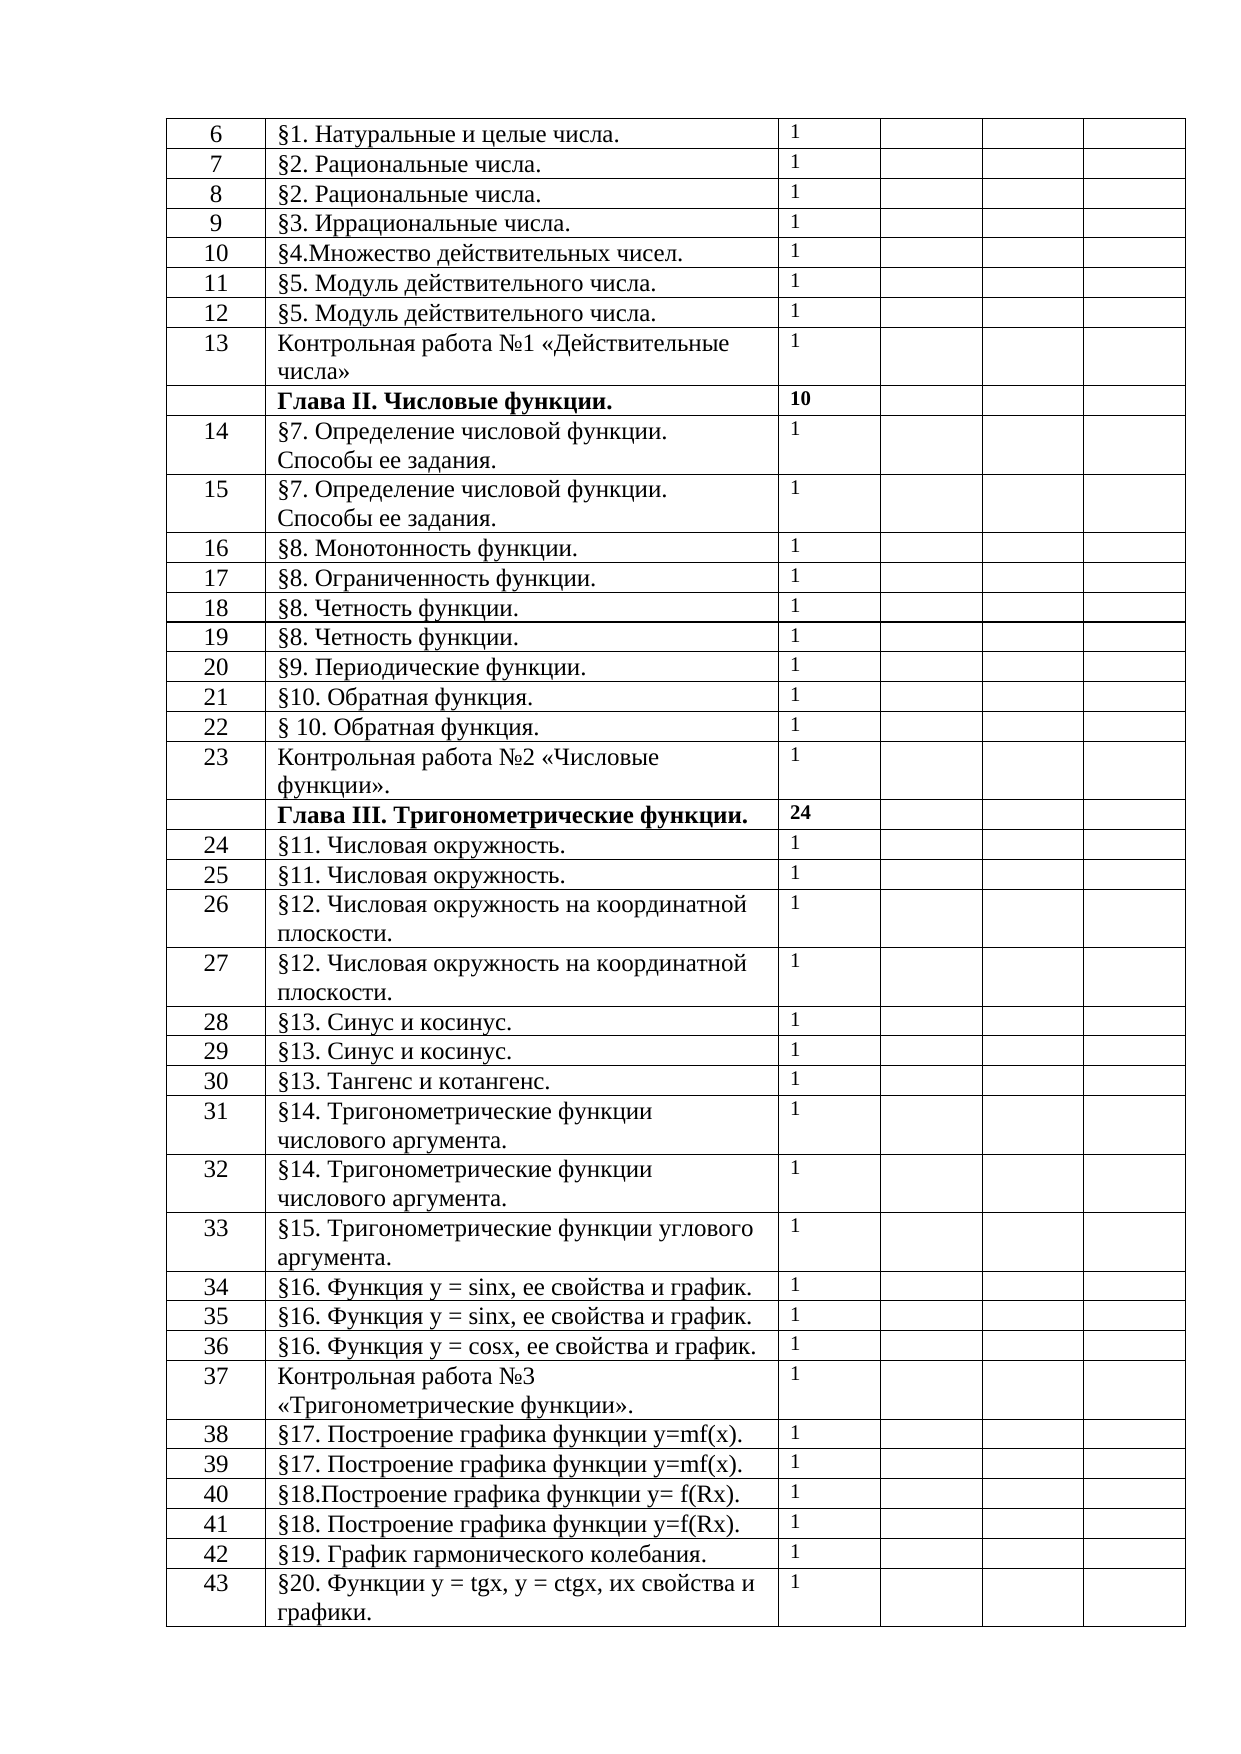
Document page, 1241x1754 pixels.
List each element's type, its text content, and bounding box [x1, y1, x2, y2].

table_cell 20 [167, 652, 265, 681]
table_cell [881, 1007, 982, 1035]
table_cell 1 [779, 1509, 880, 1538]
table_cell Глава III. Тригонометрические функции. [266, 800, 778, 829]
table_cell [1084, 238, 1185, 267]
table_cell 31 [167, 1096, 265, 1153]
table_cell 1 [779, 149, 880, 178]
table_cell [1084, 800, 1185, 829]
table_cell [983, 533, 1083, 562]
table_cell §11. Числовая окружность. [266, 860, 778, 888]
table_cell [983, 328, 1083, 385]
table_cell [1084, 298, 1185, 327]
table_cell 1 [779, 948, 880, 1006]
table_cell [881, 563, 982, 592]
table_cell [1084, 1213, 1185, 1271]
table_cell 22 [167, 712, 265, 741]
table_cell §10. Обратная функция. [266, 682, 778, 711]
table_cell 24 [779, 800, 880, 829]
table_cell [1084, 1420, 1185, 1448]
table_cell [1084, 890, 1185, 947]
table_cell §14. Тригонометрические функции числового аргумента. [266, 1155, 778, 1212]
table_cell §15. Тригонометрические функции углового аргумента. [266, 1213, 778, 1271]
table_cell [1084, 742, 1185, 799]
table_cell [881, 593, 982, 621]
table_cell [881, 1569, 982, 1626]
table_cell 41 [167, 1509, 265, 1538]
table_cell 1 [779, 712, 880, 741]
table_cell [881, 238, 982, 267]
table_cell Контрольная работа №1 «Действительные числа» [266, 328, 778, 385]
table_cell [983, 475, 1083, 532]
table_cell [881, 1301, 982, 1330]
table_cell [983, 179, 1083, 207]
table_cell 12 [167, 298, 265, 327]
table_cell 34 [167, 1272, 265, 1300]
table_cell [983, 1096, 1083, 1153]
table_cell [983, 1539, 1083, 1567]
table_cell 1 [779, 1539, 880, 1567]
table_cell [881, 830, 982, 859]
table_cell 1 [779, 416, 880, 473]
table_cell [881, 533, 982, 562]
table_cell [1084, 593, 1185, 621]
table_cell [881, 1155, 982, 1212]
table_cell [1084, 860, 1185, 888]
table_cell [1084, 386, 1185, 415]
table_cell [881, 1066, 982, 1095]
table_cell [1084, 1449, 1185, 1478]
table_cell [881, 268, 982, 297]
table_cell [983, 209, 1083, 237]
table_cell [881, 1272, 982, 1300]
table_cell 29 [167, 1036, 265, 1065]
table_cell [1084, 1331, 1185, 1360]
table_cell 1 [779, 1066, 880, 1095]
table_cell 10 [167, 238, 265, 267]
table_cell §17. Построение графика функции y=mf(x). [266, 1420, 778, 1448]
table_cell §5. Модуль действительного числа. [266, 298, 778, 327]
table_cell [881, 1420, 982, 1448]
table_cell 19 [167, 623, 265, 651]
table_cell Контрольная работа №2 «Числовые функции». [266, 742, 778, 799]
table_cell [881, 1479, 982, 1508]
table_cell 38 [167, 1420, 265, 1448]
table_cell 26 [167, 890, 265, 947]
table_cell [983, 1301, 1083, 1330]
table_cell 43 [167, 1569, 265, 1626]
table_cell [266, 1569, 778, 1626]
table_cell [983, 652, 1083, 681]
table_cell 1 [779, 1569, 880, 1626]
table_cell [1084, 328, 1185, 385]
table_cell [1084, 1096, 1185, 1153]
table_cell 39 [167, 1449, 265, 1478]
table_cell [1084, 1301, 1185, 1330]
table_cell 1 [779, 593, 880, 621]
table_cell 13 [167, 328, 265, 385]
table_cell [881, 1509, 982, 1538]
table_cell [1084, 533, 1185, 562]
table_cell 17 [167, 563, 265, 592]
table_cell 35 [167, 1301, 265, 1330]
table_cell [983, 298, 1083, 327]
table_cell 8 [167, 179, 265, 207]
table_cell [1084, 1539, 1185, 1567]
table_cell [983, 1155, 1083, 1212]
table_cell [881, 800, 982, 829]
table_cell [983, 800, 1083, 829]
table_cell 15 [167, 475, 265, 532]
table_cell [983, 1479, 1083, 1508]
table_cell [1084, 830, 1185, 859]
table_cell [1084, 149, 1185, 178]
table_cell [983, 682, 1083, 711]
table_cell [881, 179, 982, 207]
table_cell [983, 1272, 1083, 1300]
table_cell 1 [779, 830, 880, 859]
table_cell [983, 742, 1083, 799]
table_cell [1084, 1155, 1185, 1212]
table_cell [881, 682, 982, 711]
table_cell [1084, 652, 1185, 681]
table_cell [881, 1361, 982, 1418]
table_cell [1084, 179, 1185, 207]
table_cell §8. Четность функции. [266, 623, 778, 651]
table_cell 28 [167, 1007, 265, 1035]
table_cell [983, 563, 1083, 592]
table_cell [1084, 119, 1185, 148]
table_cell §12. Числовая окружность на координатной плоскости. [266, 948, 778, 1006]
table_cell §7. Определение числовой функции. Способы ее задания. [266, 475, 778, 532]
table_cell 1 [779, 179, 880, 207]
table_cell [266, 119, 778, 148]
table_cell [983, 119, 1083, 148]
table_cell [983, 1449, 1083, 1478]
table_cell 1 [779, 1420, 880, 1448]
table_cell §3. Иррациональные числа. [266, 209, 778, 237]
table_cell [983, 416, 1083, 473]
table_cell [1084, 682, 1185, 711]
table_cell [983, 386, 1083, 415]
table_cell 1 [779, 1155, 880, 1212]
table_cell [983, 712, 1083, 741]
table_cell [983, 1213, 1083, 1271]
table_cell §14. Тригонометрические функции числового аргумента. [266, 1096, 778, 1153]
table_cell §13. Тангенс и котангенс. [266, 1066, 778, 1095]
table_cell §9. Периодические функции. [266, 652, 778, 681]
table_cell [983, 1036, 1083, 1065]
table_cell 32 [167, 1155, 265, 1212]
table_cell [1084, 475, 1185, 532]
table_cell [1084, 1007, 1185, 1035]
table_cell 10 [779, 386, 880, 415]
table_cell 1 [779, 742, 880, 799]
table_cell 1 [779, 1479, 880, 1508]
table_cell [881, 742, 982, 799]
table_cell 25 [167, 860, 265, 888]
table_cell [983, 1569, 1083, 1626]
table_cell §18. Построение графика функции у=f(Rx). [266, 1509, 778, 1538]
table_cell 27 [167, 948, 265, 1006]
table_cell [983, 1420, 1083, 1448]
table_cell 1 [779, 682, 880, 711]
table_cell [881, 416, 982, 473]
table_cell §18.Построение графика функции y= f(Rx). [266, 1479, 778, 1508]
table_cell §13. Синус и косинус. [266, 1036, 778, 1065]
table_cell [1084, 1569, 1185, 1626]
table_cell 1 [779, 268, 880, 297]
table_cell 7 [167, 149, 265, 178]
table_cell 42 [167, 1539, 265, 1567]
table_cell [983, 149, 1083, 178]
table_cell §8. Монотонность функции. [266, 533, 778, 562]
table_cell [881, 1213, 982, 1271]
table_cell §4.Множество действительных чисел. [266, 238, 778, 267]
table_cell §8. Четность функции. [266, 593, 778, 621]
table_cell [881, 860, 982, 888]
table_cell 6 [167, 119, 265, 148]
table_cell 1 [779, 119, 880, 148]
table_cell [983, 948, 1083, 1006]
table_cell [881, 149, 982, 178]
table_cell [881, 209, 982, 237]
table_cell 1 [779, 1007, 880, 1035]
table_cell 1 [779, 475, 880, 532]
table_cell [881, 475, 982, 532]
table_cell [1084, 948, 1185, 1006]
table_cell [1084, 1036, 1185, 1065]
table_cell 1 [779, 563, 880, 592]
table_cell Контрольная работа №3 «Тригонометрические функции». [266, 1361, 778, 1418]
table_cell 1 [779, 1272, 880, 1300]
table_cell 40 [167, 1479, 265, 1508]
table_cell 37 [167, 1361, 265, 1418]
table_cell [1084, 1479, 1185, 1508]
table_cell [881, 948, 982, 1006]
table_cell 1 [779, 533, 880, 562]
table_cell 21 [167, 682, 265, 711]
table_cell [983, 860, 1083, 888]
table_cell [881, 119, 982, 148]
table_cell [983, 593, 1083, 621]
table_cell 1 [779, 328, 880, 385]
table_cell [1084, 416, 1185, 473]
table_cell [167, 386, 265, 415]
table_cell §17. Построение графика функции y=mf(x). [266, 1449, 778, 1478]
table_cell 1 [779, 860, 880, 888]
table_cell [1084, 563, 1185, 592]
table_cell §12. Числовая окружность на координатной плоскости. [266, 890, 778, 947]
table_cell 24 [167, 830, 265, 859]
table_cell [1084, 623, 1185, 651]
table_cell [881, 890, 982, 947]
table_cell 1 [779, 1096, 880, 1153]
table_cell §19. График гармонического колебания. [266, 1539, 778, 1567]
table_cell §7. Определение числовой функции. Способы ее задания. [266, 416, 778, 473]
table_cell [881, 386, 982, 415]
table_cell [881, 1036, 982, 1065]
table_cell §16. Функция y = cosx, ее свойства и график. [266, 1331, 778, 1360]
table_cell 1 [779, 298, 880, 327]
table_cell 18 [167, 593, 265, 621]
table_cell [881, 712, 982, 741]
table_cell [881, 1096, 982, 1153]
table_cell [881, 1539, 982, 1567]
table_cell [1084, 1361, 1185, 1418]
table_cell [983, 1361, 1083, 1418]
table_cell Глава II. Числовые функции. [266, 386, 778, 415]
table_cell 1 [779, 623, 880, 651]
table_cell §2. Рациональные числа. [266, 179, 778, 207]
table_cell [983, 890, 1083, 947]
table_cell § 10. Обратная функция. [266, 712, 778, 741]
table_cell [1084, 209, 1185, 237]
table_cell [983, 1066, 1083, 1095]
table_cell [983, 623, 1083, 651]
table_cell 16 [167, 533, 265, 562]
table_cell [983, 238, 1083, 267]
table_cell 30 [167, 1066, 265, 1095]
table_cell 23 [167, 742, 265, 799]
table_cell §8. Ограниченность функции. [266, 563, 778, 592]
table_cell [1084, 1509, 1185, 1538]
table_cell [1084, 712, 1185, 741]
table_cell 1 [779, 890, 880, 947]
table_cell 14 [167, 416, 265, 473]
table_cell [881, 652, 982, 681]
table_cell [1084, 1066, 1185, 1095]
table_cell [983, 830, 1083, 859]
table_cell 1 [779, 209, 880, 237]
table_cell §13. Синус и косинус. [266, 1007, 778, 1035]
table_cell §5. Модуль действительного числа. [266, 268, 778, 297]
table_cell §11. Числовая окружность. [266, 830, 778, 859]
table_cell §16. Функция y = sinx, ее свойства и график. [266, 1301, 778, 1330]
table_cell 1 [779, 652, 880, 681]
table_cell [881, 298, 982, 327]
table_cell 36 [167, 1331, 265, 1360]
table_cell 1 [779, 1361, 880, 1418]
table_cell 33 [167, 1213, 265, 1271]
table_cell 1 [779, 1331, 880, 1360]
table_cell 1 [779, 1449, 880, 1478]
table_cell 1 [779, 1213, 880, 1271]
table_cell §16. Функция y = sinx, ее свойства и график. [266, 1272, 778, 1300]
table_cell [1084, 268, 1185, 297]
table_cell [881, 1331, 982, 1360]
table_cell [983, 1007, 1083, 1035]
table_cell 1 [779, 1036, 880, 1065]
table_cell [983, 1331, 1083, 1360]
table_cell §2. Рациональные числа. [266, 149, 778, 178]
table_cell 9 [167, 209, 265, 237]
table_cell 1 [779, 1301, 880, 1330]
table_cell 1 [779, 238, 880, 267]
table_cell [881, 328, 982, 385]
table_cell [983, 268, 1083, 297]
table_cell [881, 1449, 982, 1478]
table_cell [881, 623, 982, 651]
table_cell [1084, 1272, 1185, 1300]
table_cell [167, 800, 265, 829]
table_cell 11 [167, 268, 265, 297]
table_cell [983, 1509, 1083, 1538]
